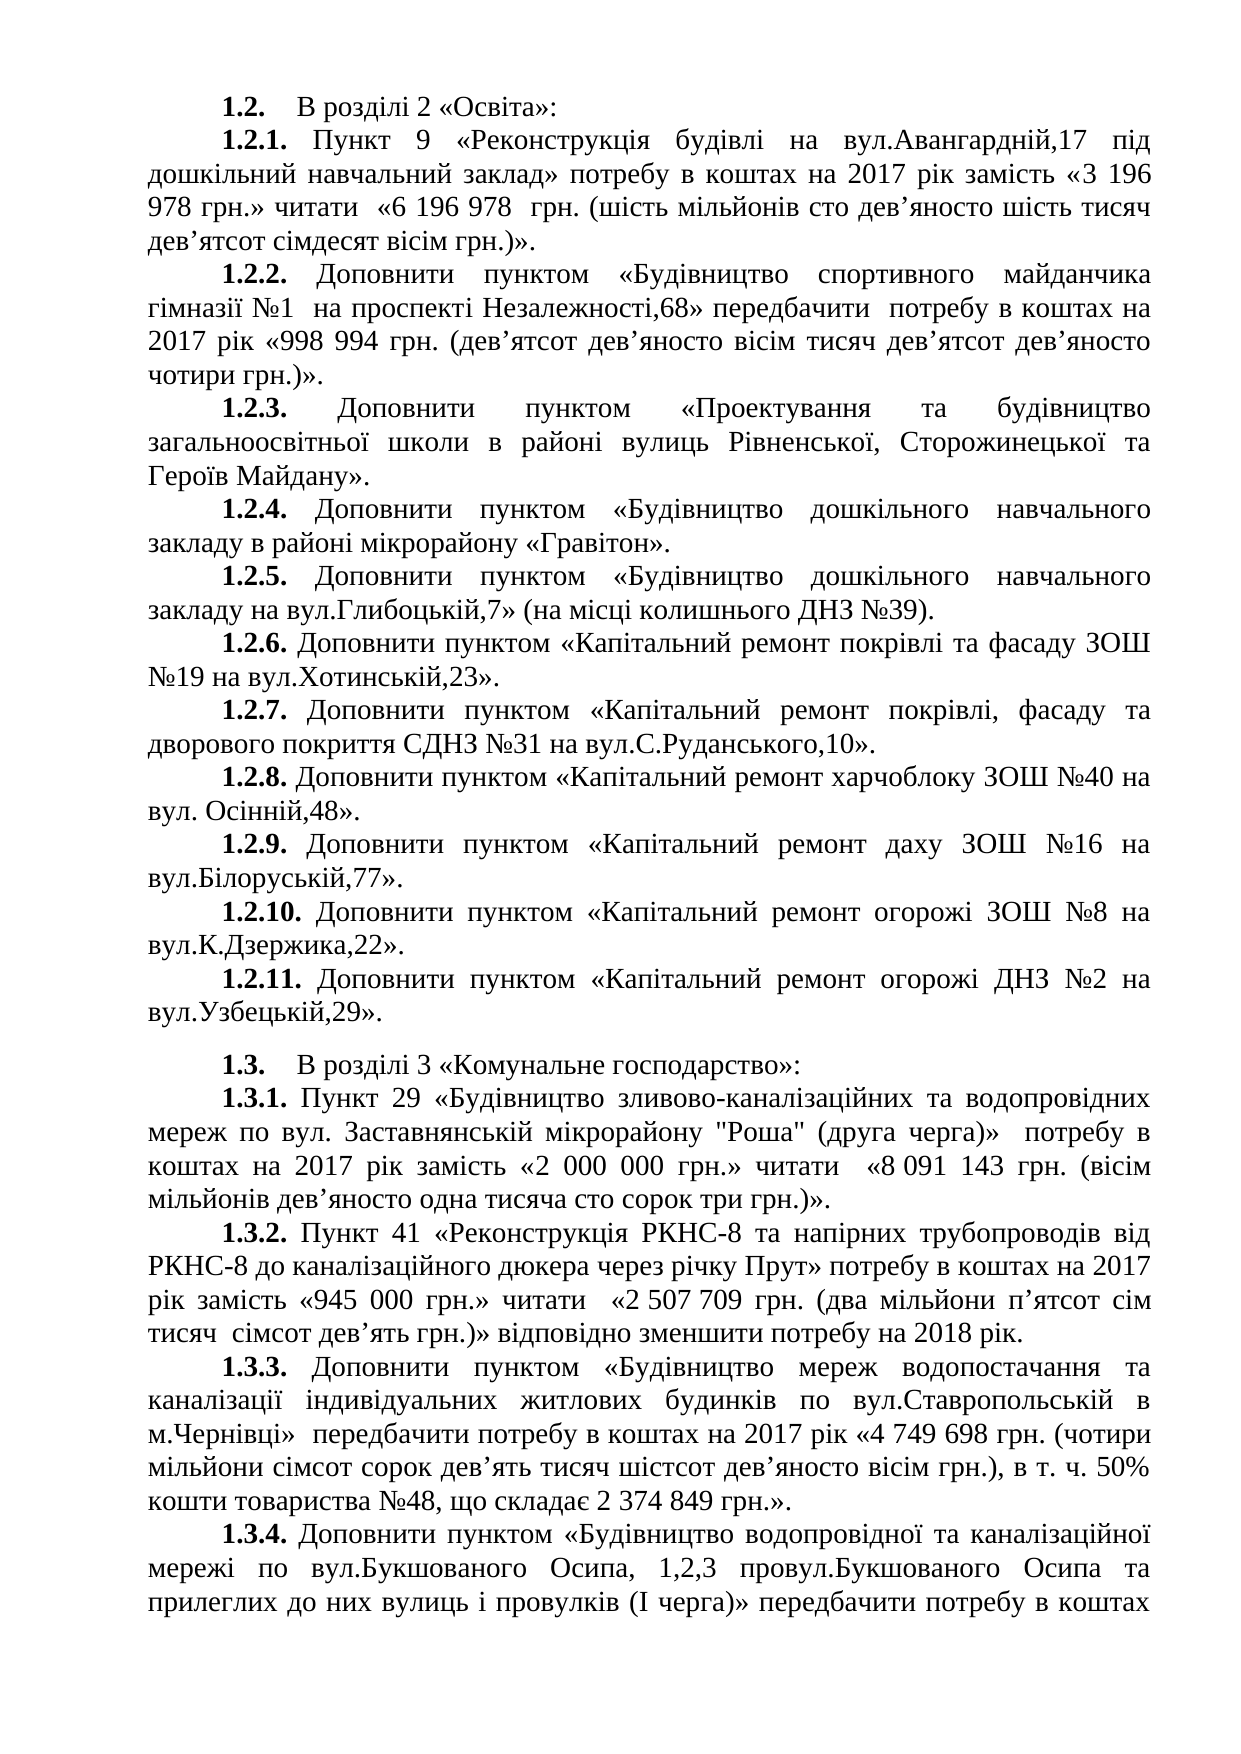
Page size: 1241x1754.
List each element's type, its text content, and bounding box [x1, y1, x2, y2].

text 1.3.2. Пункт 41 «Реконструкція РКНС-8 та напірних трубопроводів від РКНС-8 до каналізаційного дюкера через річку Прут» потребу в коштах на 2017 рік замість «945 000 грн.» читати «2 507 709 грн. (два мільйони п’ятсот сім тисяч сімсот дев’ять грн.)» відповідно зменшити потребу на 2018 рік. [148, 1215, 1152, 1349]
list В розділі 3 «Комунальне господарство»: [221, 1047, 1152, 1081]
text 1.2.6. Доповнити пунктом «Капітальний ремонт покрівлі та фасаду ЗОШ №19 на вул.Хотинській,23». [148, 625, 1152, 692]
text 1.2.8. Доповнити пунктом «Капітальний ремонт харчоблоку ЗОШ №40 на вул. Осінній,48». [148, 759, 1152, 827]
text 1.2.7. Доповнити пунктом «Капітальний ремонт покрівлі, фасаду та дворового покриття СДНЗ №31 на вул.С.Руданського,10». [148, 692, 1152, 759]
text 1.2.9. Доповнити пунктом «Капітальний ремонт даху ЗОШ №16 на вул.Білоруській,77». [148, 827, 1152, 894]
text 1.3.1. Пункт 29 «Будівництво зливово-каналізаційних та водопровідних мереж по вул. Заставнянській мікрорайону "Роша" (друга черга)» потребу в коштах на 2017 рік замість «2 000 000 грн.» читати «8 091 143 грн. (вісім мільйонів дев’яносто одна тисяча сто сорок три грн.)». [148, 1081, 1152, 1215]
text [148, 1517, 1152, 1617]
text 1.2.5. Доповнити пунктом «Будівництво дошкільного навчального закладу на вул.Глибоцькій,7» (на місці колишнього ДНЗ №39). [148, 558, 1152, 625]
text 1.2.1. Пункт 9 «Реконструкція будівлі на вул.Авангардній,17 під дошкільний навчальний заклад» потребу в коштах на 2017 рік замість «3 196 978 грн.» читати «6 196 978 грн. (шість мільйонів сто дев’яносто шість тисяч дев’ятсот сімдесят вісім грн.)». [148, 122, 1152, 256]
text 1.3.3. Доповнити пунктом «Будівництво мереж водопостачання та каналізації індивідуальних житлових будинків по вул.Ставропольській в м.Чернівці» передбачити потребу в коштах на 2017 рік «4 749 698 грн. (чотири мільйони сімсот сорок дев’ять тисяч шістсот дев’яносто вісім грн.), в т. ч. 50% кошти товариства №48, що складає 2 374 849 грн.». [148, 1349, 1152, 1517]
text 1.2.10. Доповнити пунктом «Капітальний ремонт огорожі ЗОШ №8 на вул.К.Дзержика,22». [148, 894, 1152, 961]
text 1.2.3. Доповнити пунктом «Проектування та будівництво загальноосвітньої школи в районі вулиць Рівненської, Сторожинецької та Героїв Майдану». [148, 391, 1152, 491]
list В розділі 2 «Освіта»: [221, 89, 1152, 122]
text 1.2.4. Доповнити пунктом «Будівництво дошкільного навчального закладу в районі мікрорайону «Гравітон». [148, 491, 1152, 558]
text 1.2.11. Доповнити пунктом «Капітальний ремонт огорожі ДНЗ №2 на вул.Узбецькій,29». [148, 961, 1152, 1028]
text 1.2.2. Доповнити пунктом «Будівництво спортивного майданчика гімназії №1 на проспекті Незалежності,68» передбачити потребу в коштах на 2017 рік «998 994 грн. (дев’ятсот дев’яносто вісім тисяч дев’ятсот дев’яносто чотири грн.)». [148, 256, 1152, 391]
